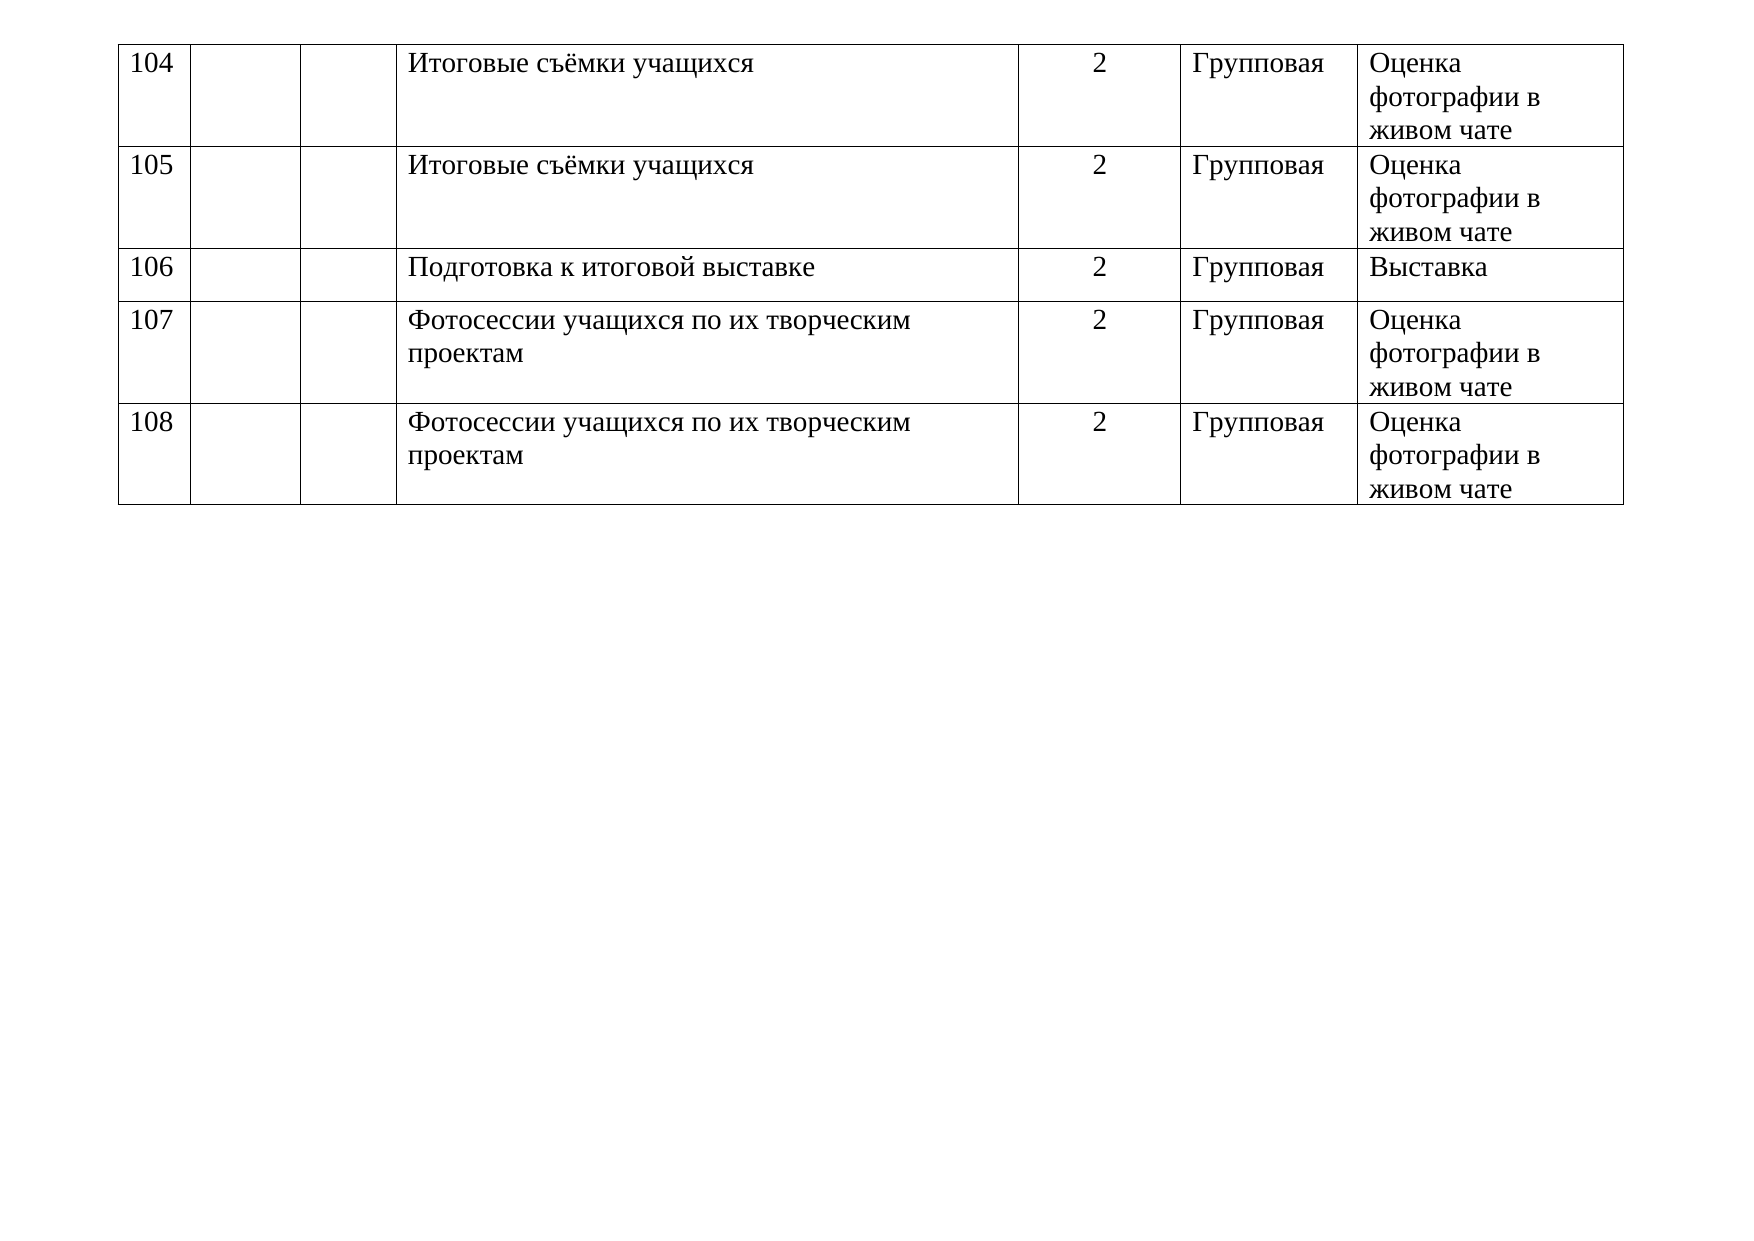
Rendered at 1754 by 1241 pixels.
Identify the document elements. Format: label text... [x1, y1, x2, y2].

table_cell Подготовка к итоговой выставке [397, 249, 1018, 301]
table_cell 108 [119, 404, 190, 504]
table_cell Итоговые съёмки учащихся [397, 45, 1018, 146]
table_cell 2 [1019, 404, 1180, 504]
table_cell 2 [1019, 249, 1180, 301]
table_cell Групповая [1181, 404, 1357, 504]
table_cell 106 [119, 249, 190, 301]
table_cell Фотосессии учащихся по их творческим проектам [397, 302, 1018, 403]
table_cell 105 [119, 147, 190, 248]
table_cell [191, 45, 300, 146]
table_cell 2 [1019, 45, 1180, 146]
table_cell Итоговые съёмки учащихся [397, 147, 1018, 248]
table_cell Выставка [1358, 249, 1623, 301]
table_cell Оценка фотографии в живом чате [1358, 147, 1623, 248]
table_cell Оценка фотографии в живом чате [1358, 404, 1623, 504]
table_cell [301, 302, 396, 403]
table_cell [191, 249, 300, 301]
table_cell Групповая [1181, 45, 1357, 146]
table_cell [301, 45, 396, 146]
table_cell Фотосессии учащихся по их творческим проектам [397, 404, 1018, 504]
table_cell Оценка фотографии в живом чате [1358, 45, 1623, 146]
table_cell [301, 147, 396, 248]
table_cell 107 [119, 302, 190, 403]
table_cell Групповая [1181, 249, 1357, 301]
table_cell Оценка фотографии в живом чате [1358, 302, 1623, 403]
table_cell 2 [1019, 147, 1180, 248]
table_cell [301, 249, 396, 301]
table_cell [301, 404, 396, 504]
table_cell Групповая [1181, 147, 1357, 248]
table_cell 104 [119, 45, 190, 146]
table_cell [191, 302, 300, 403]
table_cell [191, 147, 300, 248]
table_cell 2 [1019, 302, 1180, 403]
table_cell Групповая [1181, 302, 1357, 403]
table_cell [191, 404, 300, 504]
